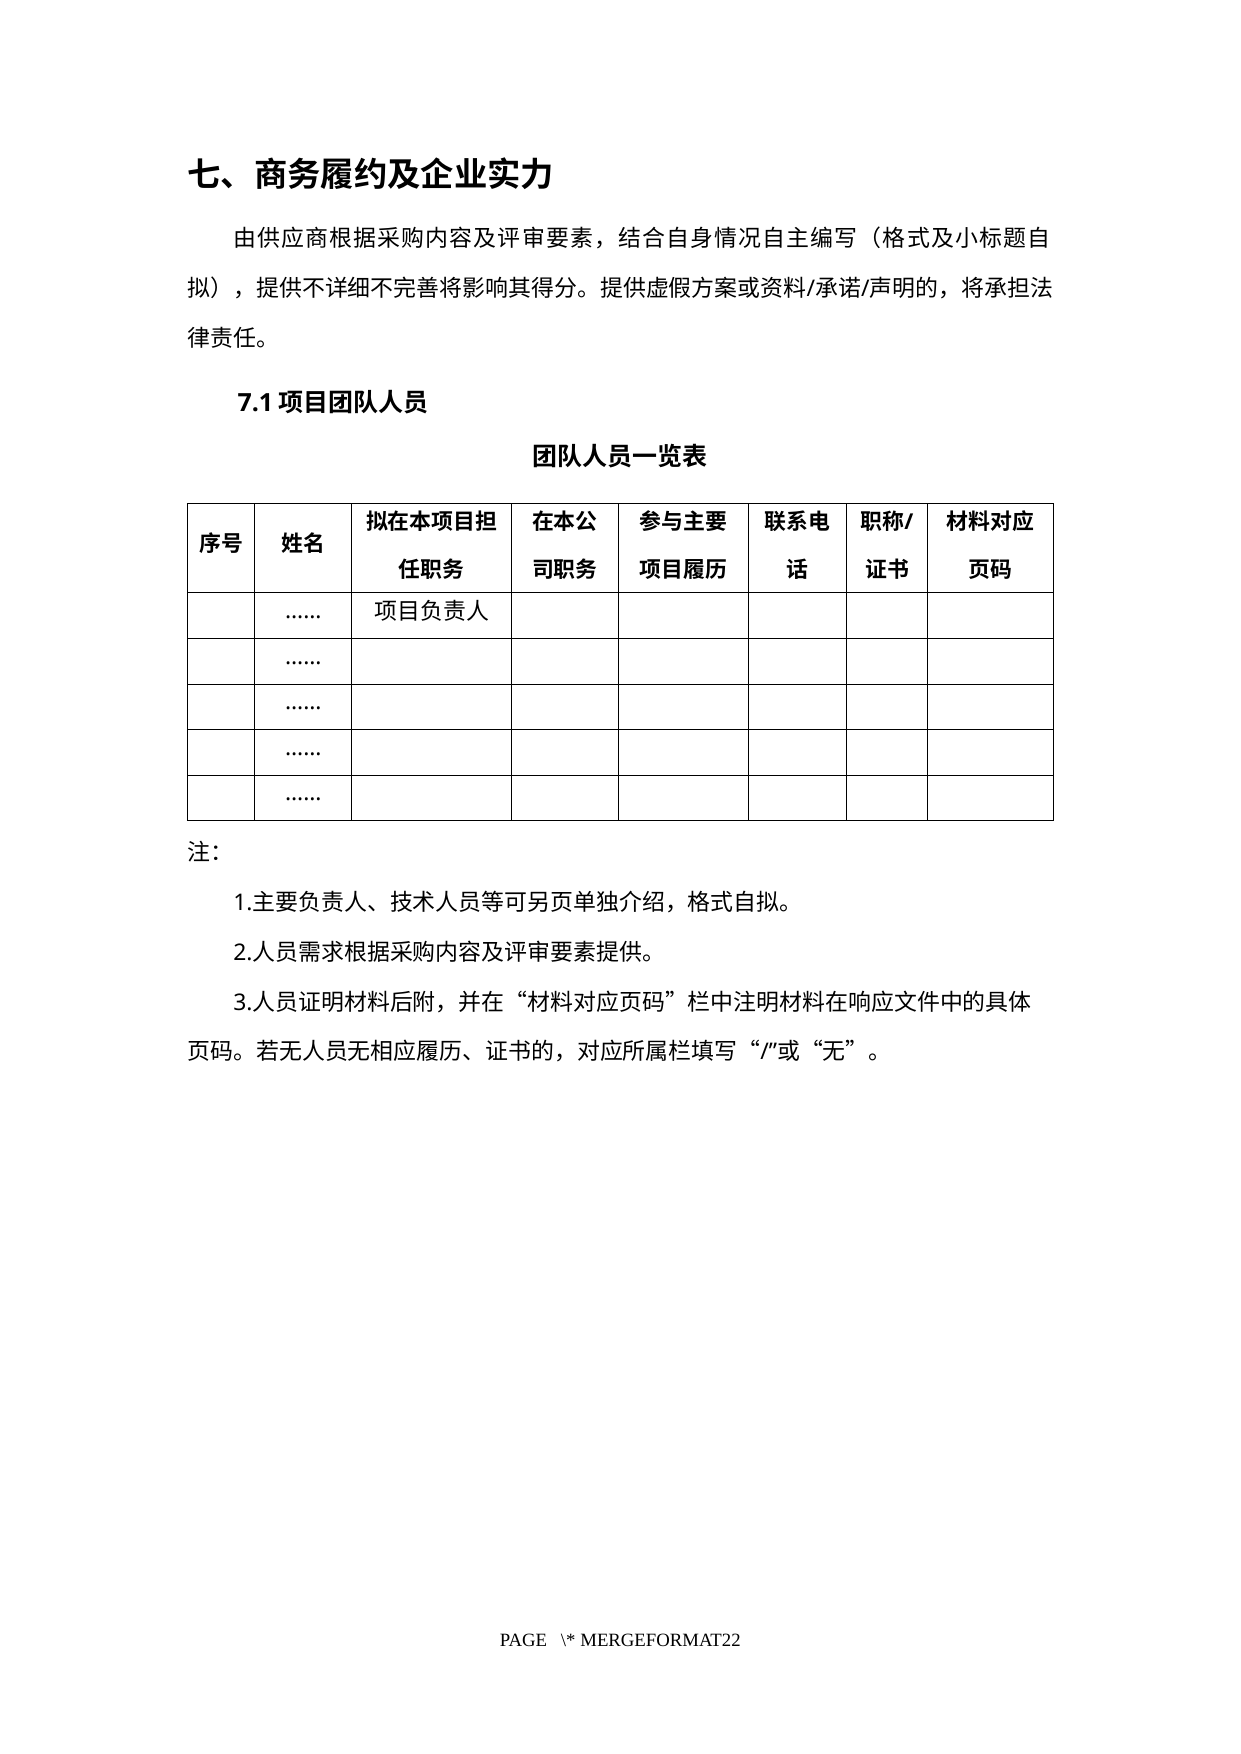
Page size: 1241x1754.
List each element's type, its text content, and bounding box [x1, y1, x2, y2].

table_cell [847, 685, 927, 729]
table_cell [749, 730, 846, 774]
table_cell [188, 730, 254, 774]
text 2.人员需求根据采购内容及评审要素提供。 [187, 933, 1053, 967]
table_cell [928, 593, 1053, 638]
table_header 在本公司职务 [512, 504, 618, 592]
table_cell [619, 639, 748, 684]
table_header 序号 [188, 504, 254, 592]
table_cell [188, 639, 254, 684]
table_cell [188, 776, 254, 820]
table_header 联系电话 [749, 504, 846, 592]
text 七、商务履约及企业实力 [187, 148, 1053, 196]
table_cell [512, 730, 618, 774]
table_cell [512, 593, 618, 638]
table_cell [512, 776, 618, 820]
table_cell …… [255, 776, 351, 820]
table_header 参与主要项目履历 [619, 504, 748, 592]
text 注： [187, 833, 1053, 867]
text 由供应商根据采购内容及评审要素，结合自身情况自主编写（格式及小标题自拟），提供不详细不完善将影响其得分。提供虚假方案或资料/承诺/声明的，将承担法律责任。 [187, 220, 1053, 353]
table_cell [847, 776, 927, 820]
table_cell [512, 639, 618, 684]
table_cell [928, 776, 1053, 820]
table_cell [749, 776, 846, 820]
table_cell [847, 593, 927, 638]
table_cell [928, 730, 1053, 774]
text 1.主要负责人、技术人员等可另页单独介绍，格式自拟。 [187, 883, 1053, 917]
table_cell [619, 593, 748, 638]
table_cell …… [255, 685, 351, 729]
table_cell [352, 776, 511, 820]
table_cell [928, 639, 1053, 684]
table_cell [847, 639, 927, 684]
table_cell [352, 730, 511, 774]
table_cell [619, 685, 748, 729]
table_cell [619, 730, 748, 774]
table_cell …… [255, 639, 351, 684]
table_header 姓名 [255, 504, 351, 592]
table_cell 项目负责人 [352, 593, 511, 638]
table_cell …… [255, 730, 351, 774]
text 3.人员证明材料后附，并在“材料对应页码”栏中注明材料在响应文件中的具体页码。若无人员无相应履历、证书的，对应所属栏填写“/”或“无”。 [187, 983, 1053, 1067]
table_cell [749, 639, 846, 684]
table_cell [749, 593, 846, 638]
table_cell [928, 685, 1053, 729]
table_cell [619, 776, 748, 820]
table_cell …… [255, 593, 351, 638]
table_header 职称/证书 [847, 504, 927, 592]
table_cell [512, 685, 618, 729]
table_header 拟在本项目担任职务 [352, 504, 511, 592]
table_cell [847, 730, 927, 774]
text 团队人员一览表 [187, 436, 1053, 473]
table_cell [352, 685, 511, 729]
table_cell [188, 593, 254, 638]
text 7.1项目团队人员 [175, 382, 1053, 418]
table_cell [188, 685, 254, 729]
table_cell [749, 685, 846, 729]
table_header 材料对应页码 [928, 504, 1053, 592]
table_cell [352, 639, 511, 684]
